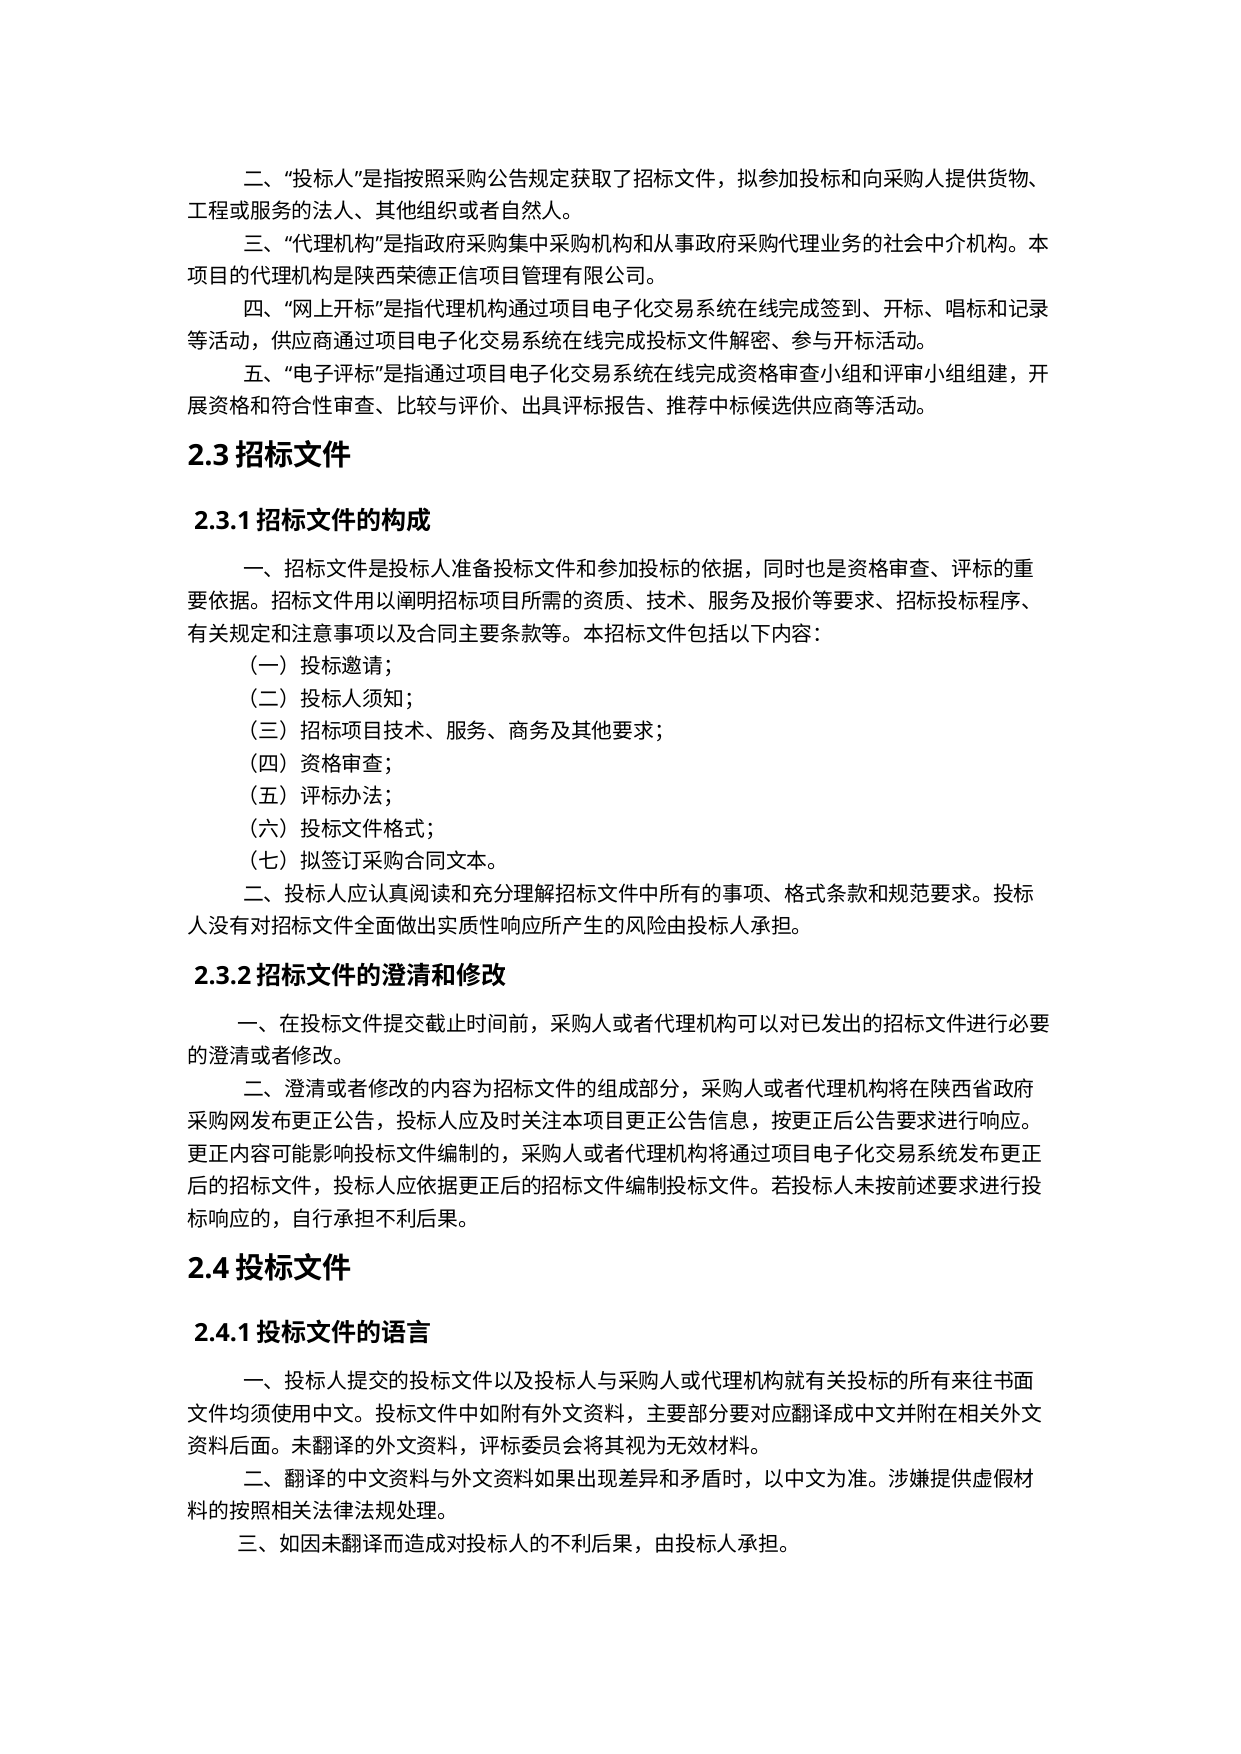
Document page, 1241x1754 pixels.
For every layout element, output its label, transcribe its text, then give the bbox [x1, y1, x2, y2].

text 2.3.1招标文件的构成 [187, 487, 1053, 552]
text （五）评标办法； [187, 779, 1053, 812]
text 三、“代理机构”是指政府采购集中采购机构和从事政府采购代理业务的社会中介机构。本项目的代理机构是陕西荣德正信项目管理有限公司。 [187, 227, 1053, 292]
text 二、“投标人”是指按照采购公告规定获取了招标文件，拟参加投标和向采购人提供货物、工程或服务的法人、其他组织或者自然人。 [187, 162, 1053, 227]
text 一、投标人提交的投标文件以及投标人与采购人或代理机构就有关投标的所有来往书面文件均须使用中文。投标文件中如附有外文资料，主要部分要对应翻译成中文并附在相关外文资料后面。未翻译的外文资料，评标委员会将其视为无效材料。 [187, 1364, 1053, 1462]
text 五、“电子评标”是指通过项目电子化交易系统在线完成资格审查小组和评审小组组建，开展资格和符合性审查、比较与评价、出具评标报告、推荐中标候选供应商等活动。 [187, 357, 1053, 422]
text （六）投标文件格式； [187, 812, 1053, 844]
text 三、如因未翻译而造成对投标人的不利后果，由投标人承担。 [187, 1527, 1053, 1559]
text 2.3招标文件 [187, 422, 1053, 487]
text （二）投标人须知； [187, 682, 1053, 714]
text 一、在投标文件提交截止时间前，采购人或者代理机构可以对已发出的招标文件进行必要的澄清或者修改。 [187, 1007, 1053, 1072]
text 2.3.2招标文件的澄清和修改 [187, 942, 1053, 1007]
text 二、投标人应认真阅读和充分理解招标文件中所有的事项、格式条款和规范要求。投标人没有对招标文件全面做出实质性响应所产生的风险由投标人承担。 [187, 877, 1053, 942]
text 二、澄清或者修改的内容为招标文件的组成部分，采购人或者代理机构将在陕西省政府采购网发布更正公告，投标人应及时关注本项目更正公告信息，按更正后公告要求进行响应。更正内容可能影响投标文件编制的，采购人或者代理机构将通过项目电子化交易系统发布更正后的招标文件，投标人应依据更正后的招标文件编制投标文件。若投标人未按前述要求进行投标响应的，自行承担不利后果。 [187, 1072, 1053, 1234]
text （一）投标邀请； [187, 649, 1053, 682]
text 2.4.1投标文件的语言 [187, 1299, 1053, 1364]
text 二、翻译的中文资料与外文资料如果出现差异和矛盾时，以中文为准。涉嫌提供虚假材料的按照相关法律法规处理。 [187, 1462, 1053, 1527]
text （四）资格审查； [187, 747, 1053, 779]
text 一、招标文件是投标人准备投标文件和参加投标的依据，同时也是资格审查、评标的重要依据。招标文件用以阐明招标项目所需的资质、技术、服务及报价等要求、招标投标程序、有关规定和注意事项以及合同主要条款等。本招标文件包括以下内容： [187, 552, 1053, 649]
text 2.4投标文件 [187, 1234, 1053, 1299]
text （三）招标项目技术、服务、商务及其他要求； [187, 714, 1053, 747]
text 四、“网上开标”是指代理机构通过项目电子化交易系统在线完成签到、开标、唱标和记录等活动，供应商通过项目电子化交易系统在线完成投标文件解密、参与开标活动。 [187, 292, 1053, 357]
text （七）拟签订采购合同文本。 [187, 844, 1053, 877]
